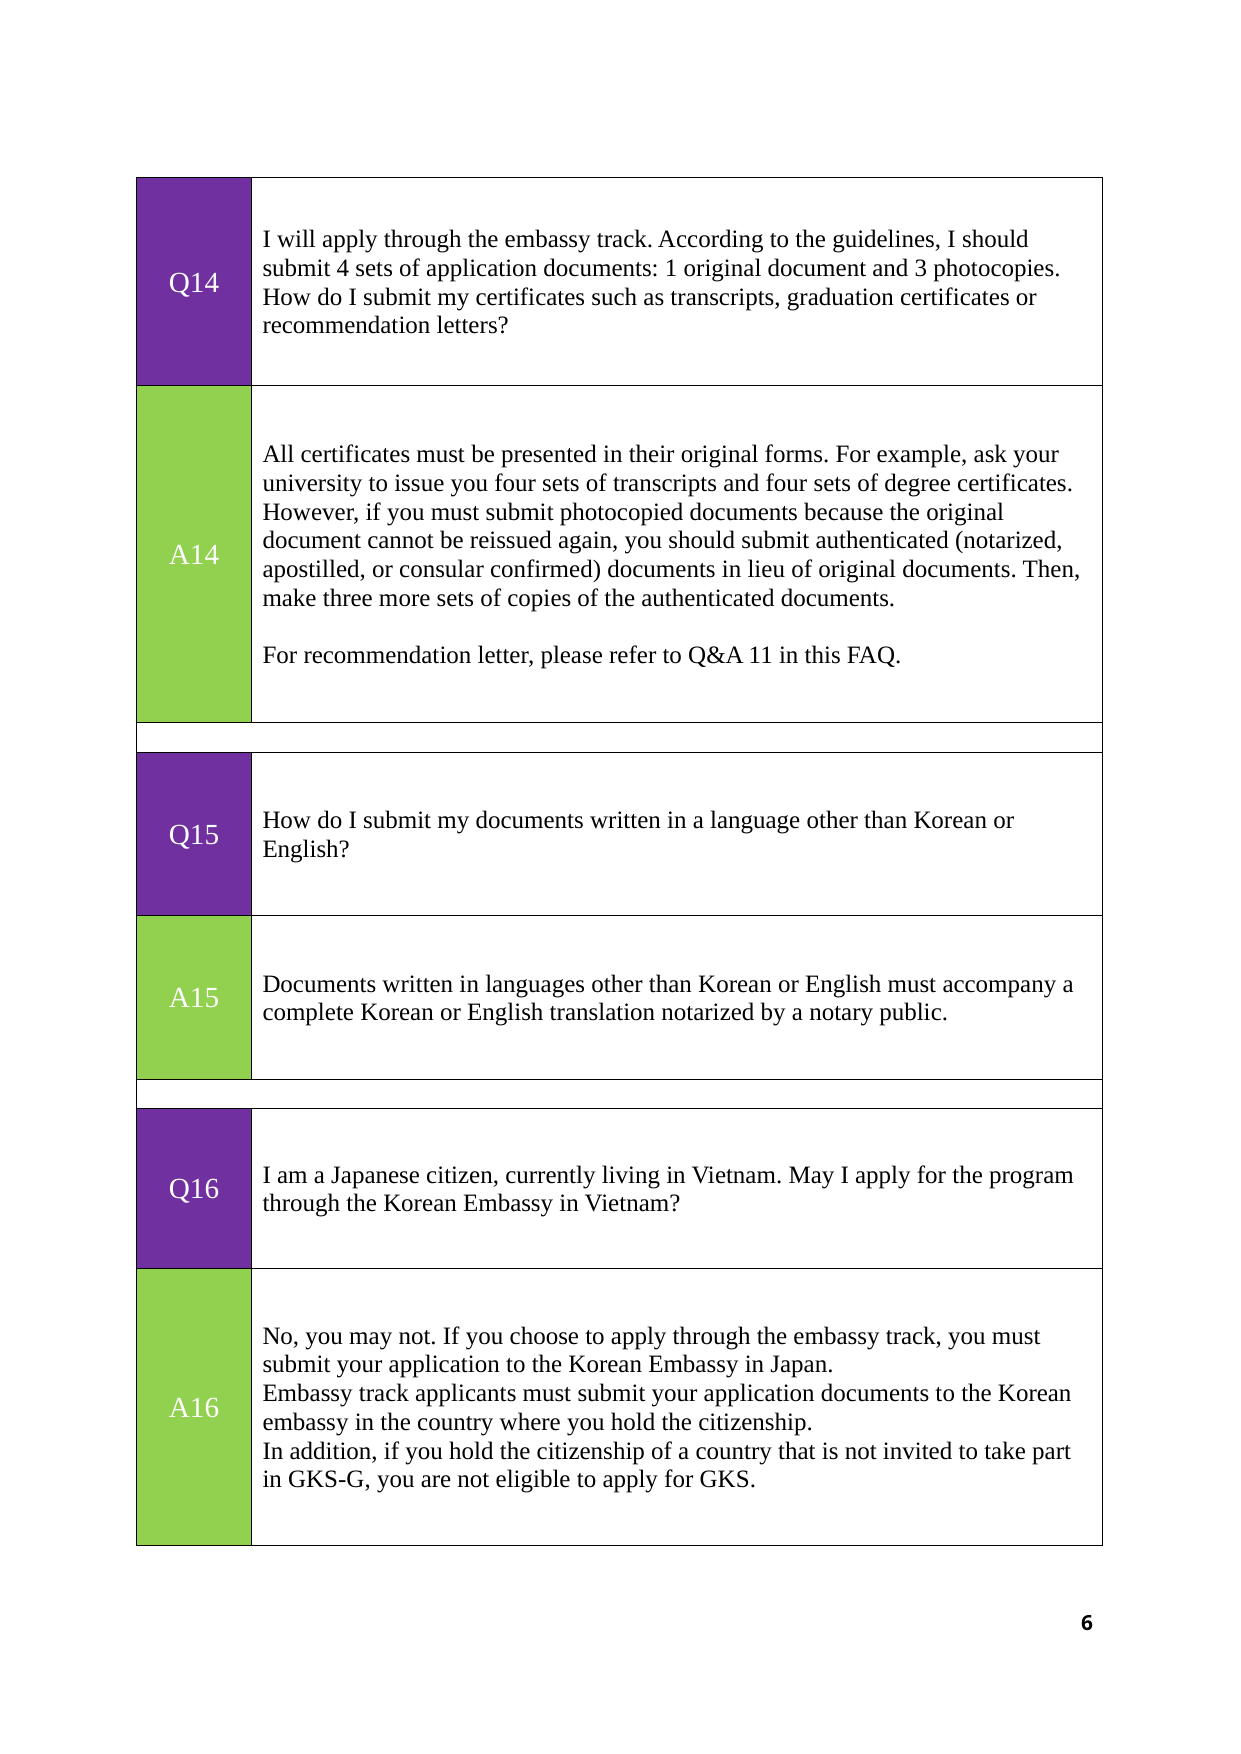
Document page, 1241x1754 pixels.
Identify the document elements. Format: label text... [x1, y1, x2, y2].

table_cell A15 [137, 916, 251, 1079]
table_cell I am a Japanese citizen, currently living in Vietnam. May I apply for the program through the Korean Embassy in Vietnam? [252, 1109, 1102, 1268]
table_cell Q14 [137, 178, 251, 385]
table_cell Q16 [137, 1109, 251, 1268]
table_cell [137, 723, 1102, 752]
table_cell Q15 [137, 753, 251, 915]
table_cell All certificates must be presented in their original forms. For example, ask your university to issue you four sets of transcripts and four sets of degree certificates. However, if you must submit photocopied documents because the original document cannot be reissued again, you should submit authenticated (notarized, apostilled, or consular confirmed) documents in lieu of original documents. Then, make three more sets of copies of the authenticated documents. For recommendation letter, please refer to Q&A 11 in this FAQ. [252, 386, 1102, 722]
table_cell I will apply through the embassy track. According to the guidelines, I should submit 4 sets of application documents: 1 original document and 3 photocopies. How do I submit my certificates such as transcripts, graduation certificates or recommendation letters? [252, 178, 1102, 385]
table_cell Documents written in languages other than Korean or English must accompany a complete Korean or English translation notarized by a notary public. [252, 916, 1102, 1079]
table_cell How do I submit my documents written in a language other than Korean or English? [252, 753, 1102, 915]
table_cell No, you may not. If you choose to apply through the embassy track, you must submit your application to the Korean Embassy in Japan. Embassy track applicants must submit your application documents to the Korean embassy in the country where you hold the citizenship. In addition, if you hold the citizenship of a country that is not invited to take part in GKS-G, you are not eligible to apply for GKS. [252, 1269, 1102, 1545]
table_cell A16 [137, 1269, 251, 1545]
table_cell A14 [137, 386, 251, 722]
table_cell [137, 1080, 1102, 1108]
